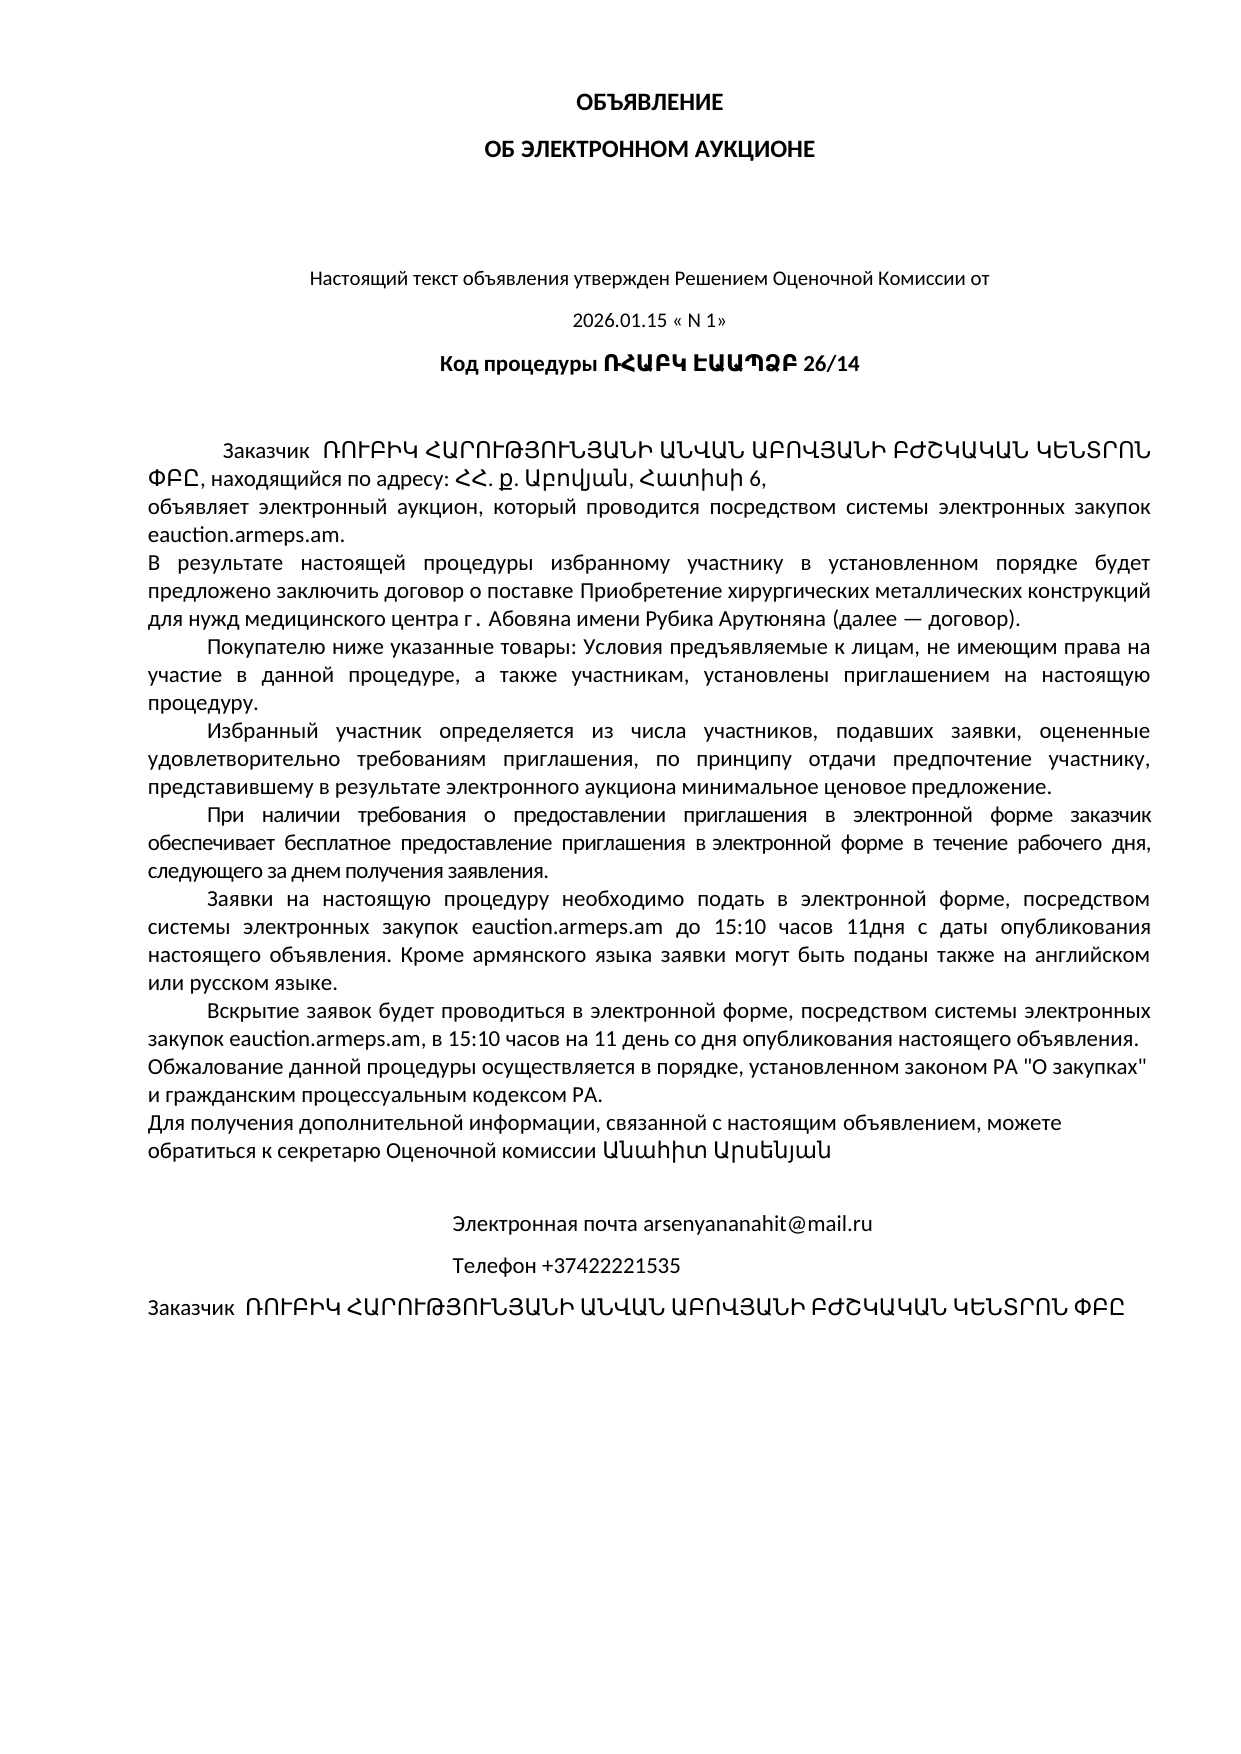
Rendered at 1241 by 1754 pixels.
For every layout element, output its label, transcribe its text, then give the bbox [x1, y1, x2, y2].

text ОБ ЭЛЕКТРОННОМ АУКЦИОНЕ [148, 134, 1152, 164]
text Заказчик ՌՈՒԲԻԿ ՀԱՐՈՒԹՅՈՒՆՅԱՆԻ ԱՆՎԱՆ ԱԲՈՎՅԱՆԻ ԲԺՇԿԱԿԱՆ ԿԵՆՏՐՈՆ ՓԲԸ, находящийся по адресу: ՀՀ. ք. Աբովյան, Հատիսի 6, [148, 436, 1152, 492]
text Для получения дополнительной информации, связанной с настоящим объявлением, можете обратиться к секретарю Оценочной комиссии Անահիտ Արսենյան [148, 1108, 1152, 1164]
text 2026.01.15 « N 1» [148, 307, 1152, 332]
text Заявки на настоящую процедуру необходимо подать в электронной форме, посредством системы электронных закупок eauction.armeps.am до 15:10 часов 11дня с даты опубликования настоящего объявления. Кроме армянского языка заявки могут быть поданы также на английском или русском языке. [148, 884, 1152, 996]
text Телефон +37422221535 [148, 1251, 1152, 1279]
text Избранный участник определяется из числа участников, подавших заявки, оцененные удовлетворительно требованиям приглашения, по принципу отдачи предпочтение участнику, представившему в результате электронного аукциона минимальное ценовое предложение. [148, 716, 1152, 800]
text Вскрытие заявок будет проводиться в электронной форме, посредством системы электронных закупок eauction.armeps.am, в 15:10 часов на 11 день со дня опубликования настоящего объявления. [148, 996, 1152, 1052]
text ОБЪЯВЛЕНИЕ [148, 86, 1152, 117]
text Заказчик ՌՈՒԲԻԿ ՀԱՐՈՒԹՅՈՒՆՅԱՆԻ ԱՆՎԱՆ ԱԲՈՎՅԱՆԻ ԲԺՇԿԱԿԱՆ ԿԵՆՏՐՈՆ ՓԲԸ [148, 1293, 1152, 1321]
text Настоящий текст объявления утвержден Решением Оценочной Комиссии от [148, 265, 1152, 290]
text Покупателю ниже указанные товары: Условия предъявляемые к лицам, не имеющим права на участие в данной процедуре, а также участникам, установлены приглашением на настоящую процедуру. [148, 632, 1152, 716]
text Электронная почта arsenyananahit@mail.ru [148, 1209, 1152, 1237]
text Обжалование данной процедуры осуществляется в порядке, установленном законом РА "О закупках" и гражданским процессуальным кодексом РА. [148, 1052, 1152, 1108]
text объявляет электронный аукцион, который проводится посредством системы электронных закупок eauction.armeps.am. [148, 492, 1152, 548]
text При наличии требования о предоставлении приглашения в электронной форме заказчик обеспечивает бесплатное предоставление приглашения в электронной форме в течение рабочего дня, следующего за днем получения заявления. [148, 800, 1152, 884]
text Код процедуры ՌՀԱԲԿ ԷԱԱՊՁԲ 26/14 [148, 349, 1152, 377]
text В результате настоящей процедуры избранному участнику в установленном порядке будет предложено заключить договор о поставке Приобретение хирургических металлических конструкций для нужд медицинского центра г․ Абовяна имени Рубика Арутюняна (далее — договор). [148, 548, 1152, 632]
